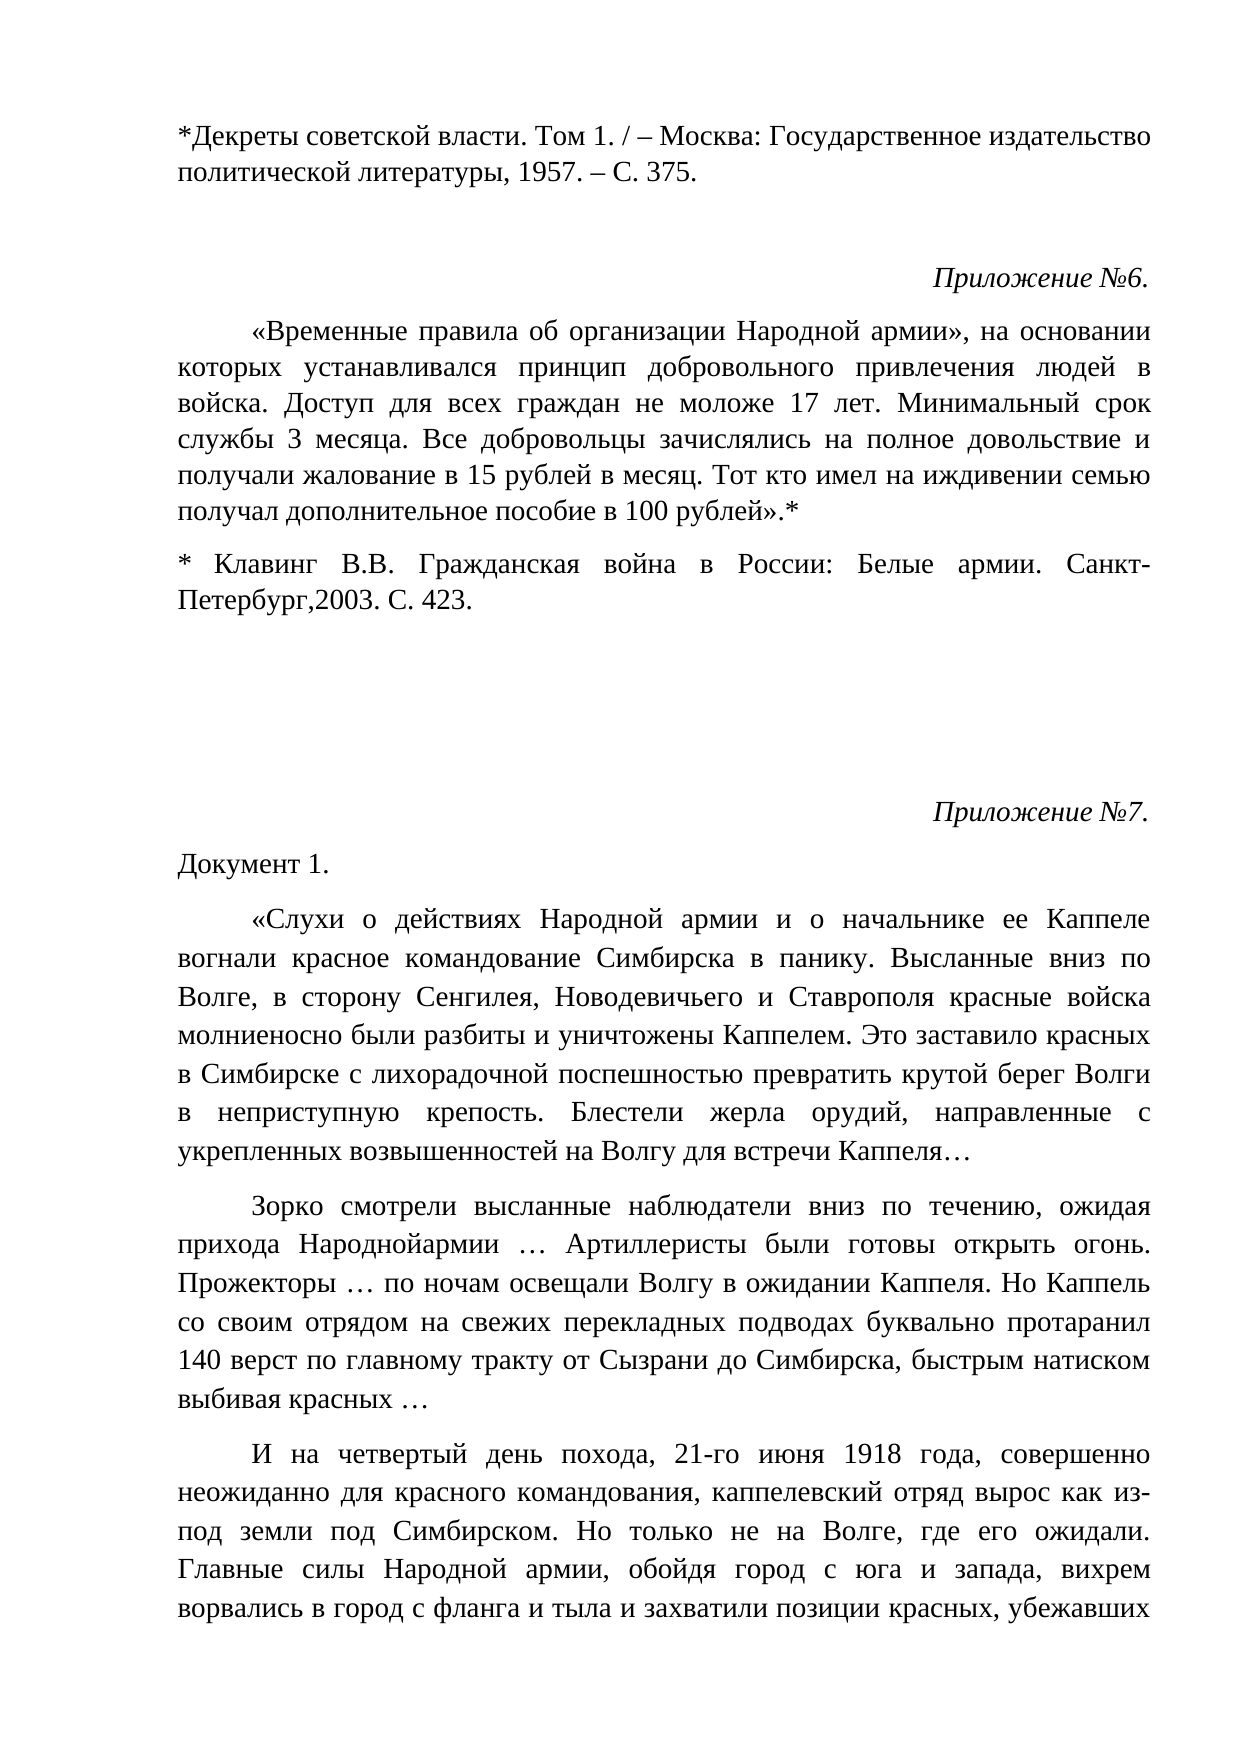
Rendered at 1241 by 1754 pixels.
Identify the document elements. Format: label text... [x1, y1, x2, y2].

text «Временные правила об организации Народной армии», на основании которых устанавливался принцип добровольного привлечения людей в войска. Доступ для всех граждан не моложе 17 лет. Минимальный срок службы 3 месяца. Все добровольцы зачислялись на полное довольствие и получали жалование в 15 рублей в месяц. Тот кто имел на иждивении семью получал дополнительное пособие в 100 рублей».* [177, 313, 1152, 527]
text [177, 1436, 1152, 1624]
text Приложение №7. [177, 794, 1152, 827]
text Зорко смотрели высланные наблюдатели вниз по течению, ожидая прихода Народнойармии … Артиллеристы были готовы открыть огонь. Прожекторы … по ночам освещали Волгу в ожидании Каппеля. Но Каппель со своим отрядом на свежих перекладных подводах буквально протаранил 140 верст по главному тракту от Сызрани до Симбирска, быстрым натиском выбивая красных … [177, 1188, 1152, 1414]
text Приложение №6. [177, 260, 1152, 293]
text Документ 1. [177, 846, 1152, 880]
text * Клавинг В.В. Гражданская война в России: Белые армии. Санкт-Петербург,2003. С. 423. [177, 546, 1152, 616]
text «Слухи о действиях Народной армии и о начальнике ее Каппеле вогнали красное командование Симбирска в панику. Высланные вниз по Волге, в сторону Сенгилея, Новодевичьего и Ставрополя красные войска молниеносно были разбиты и уничтожены Каппелем. Это заставило красных в Симбирске с лихорадочной поспешностью превратить крутой берег Волги в неприступную крепость. Блестели жерла орудий, направленные с укрепленных возвышенностей на Волгу для встречи Каппеля… [177, 902, 1152, 1166]
text *Декреты советской власти. Том 1. / – Москва: Государственное издательство политической литературы, 1957. – С. 375. [177, 118, 1152, 188]
